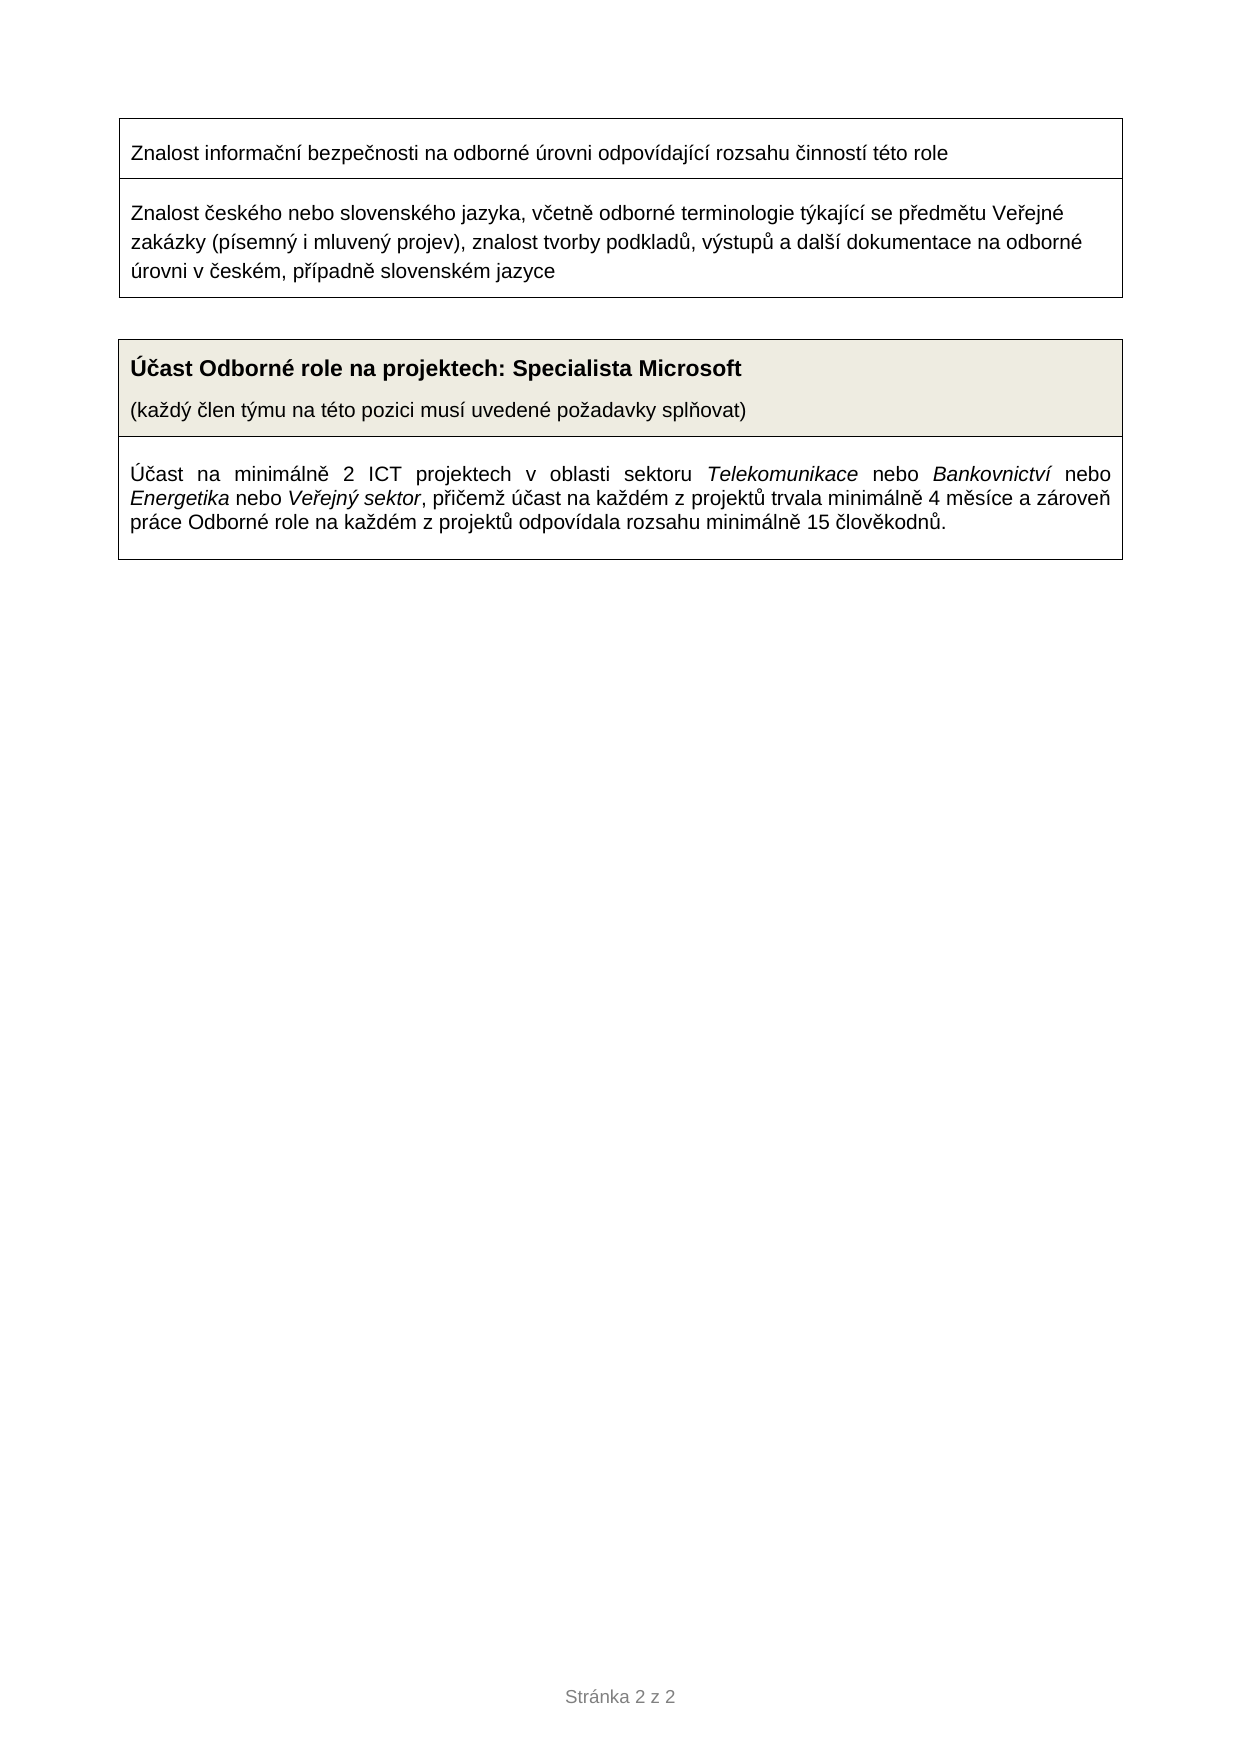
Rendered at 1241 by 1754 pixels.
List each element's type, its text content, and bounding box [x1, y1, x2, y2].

table_header Účast Odborné role na projektech: Specialista Microsoft (každý člen týmu na této pozici musí uvedené požadavky splňovat) [119, 340, 1122, 436]
table_cell Znalost českého nebo slovenského jazyka, včetně odborné terminologie týkající se předmětu Veřejné zakázky (písemný i mluvený projev), znalost tvorby podkladů, výstupů a další dokumentace na odborné úrovni v českém, případně slovenském jazyce [120, 179, 1122, 297]
table_cell Účast na minimálně 2 ICT projektech v oblasti sektoru Telekomunikace nebo Bankovnictví nebo Energetika nebo Veřejný sektor, přičemž účast na každém z projektů trvala minimálně 4 měsíce a zároveň práce Odborné role na každém z projektů odpovídala rozsahu minimálně 15 člověkodnů. [119, 437, 1122, 559]
table_cell Znalost informační bezpečnosti na odborné úrovni odpovídající rozsahu činností této role [120, 119, 1122, 178]
